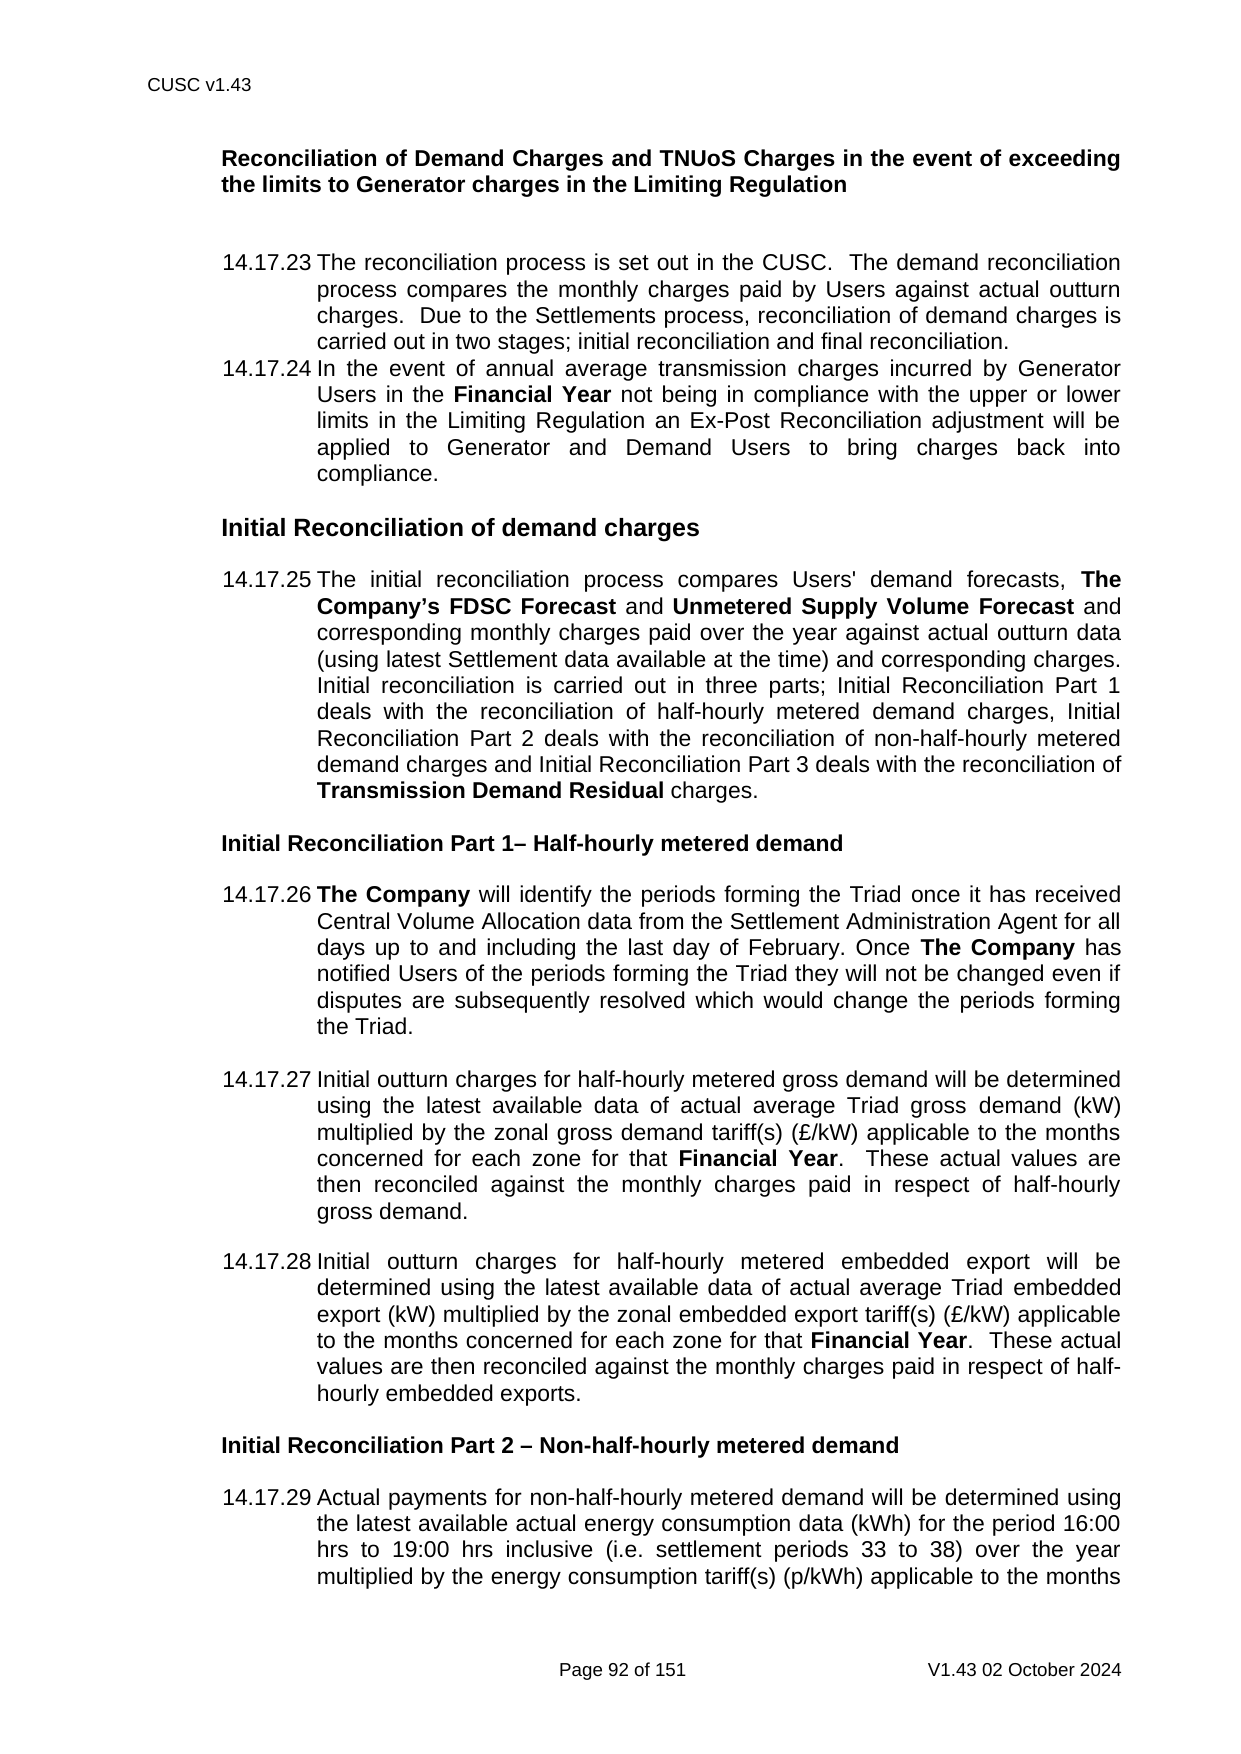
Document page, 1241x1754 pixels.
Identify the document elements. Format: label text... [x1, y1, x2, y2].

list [222, 1484, 1121, 1589]
list The Company will identify the periods forming the Triad once it has received Central Volume Allocation data from the Settlement Administration Agent for all days up to and including the last day of February. Once The Company has notified Users of the periods forming the Triad they will not be changed even if disputes are subsequently resolved which would change the periods forming the Triad. [222, 881, 1121, 1039]
subtitle Initial Reconciliation Part 2 – Non-half-hourly metered demand [221, 1432, 1121, 1459]
list Initial outturn charges for half-hourly metered gross demand will be determined using the latest available data of actual average Triad gross demand (kW) multiplied by the zonal gross demand tariff(s) (£/kW) applicable to the months concerned for each zone for that Financial Year. These actual values are then reconciled against the monthly charges paid in respect of half-hourly gross demand. [222, 1066, 1121, 1224]
list Initial outturn charges for half-hourly metered embedded export will be determined using the latest available data of actual average Triad embedded export (kW) multiplied by the zonal embedded export tariff(s) (£/kW) applicable to the months concerned for each zone for that Financial Year. These actual values are then reconciled against the monthly charges paid in respect of half-hourly embedded exports. [222, 1248, 1121, 1406]
list In the event of annual average transmission charges incurred by Generator Users in the Financial Year not being in compliance with the upper or lower limits in the Limiting Regulation an Ex-Post Reconciliation adjustment will be applied to Generator and Demand Users to bring charges back into compliance. [222, 354, 1121, 486]
subtitle Initial Reconciliation of demand charges [221, 513, 1121, 541]
list The reconciliation process is set out in the CUSC. The demand reconciliation process compares the monthly charges paid by Users against actual outturn charges. Due to the Settlements process, reconciliation of demand charges is carried out in two stages; initial reconciliation and final reconciliation. [222, 249, 1121, 354]
list The initial reconciliation process compares Users' demand forecasts, The Company’s FDSC Forecast and Unmetered Supply Volume Forecast and corresponding monthly charges paid over the year against actual outturn data (using latest Settlement data available at the time) and corresponding charges. Initial reconciliation is carried out in three parts; Initial Reconciliation Part 1 deals with the reconciliation of half-hourly metered demand charges, Initial Reconciliation Part 2 deals with the reconciliation of non-half-hourly metered demand charges and Initial Reconciliation Part 3 deals with the reconciliation of Transmission Demand Residual charges. [222, 566, 1121, 804]
subtitle Reconciliation of Demand Charges and TNUoS Charges in the event of exceeding the limits to Generator charges in the Limiting Regulation [221, 145, 1121, 198]
subtitle Initial Reconciliation Part 1– Half-hourly metered demand [221, 830, 1121, 856]
